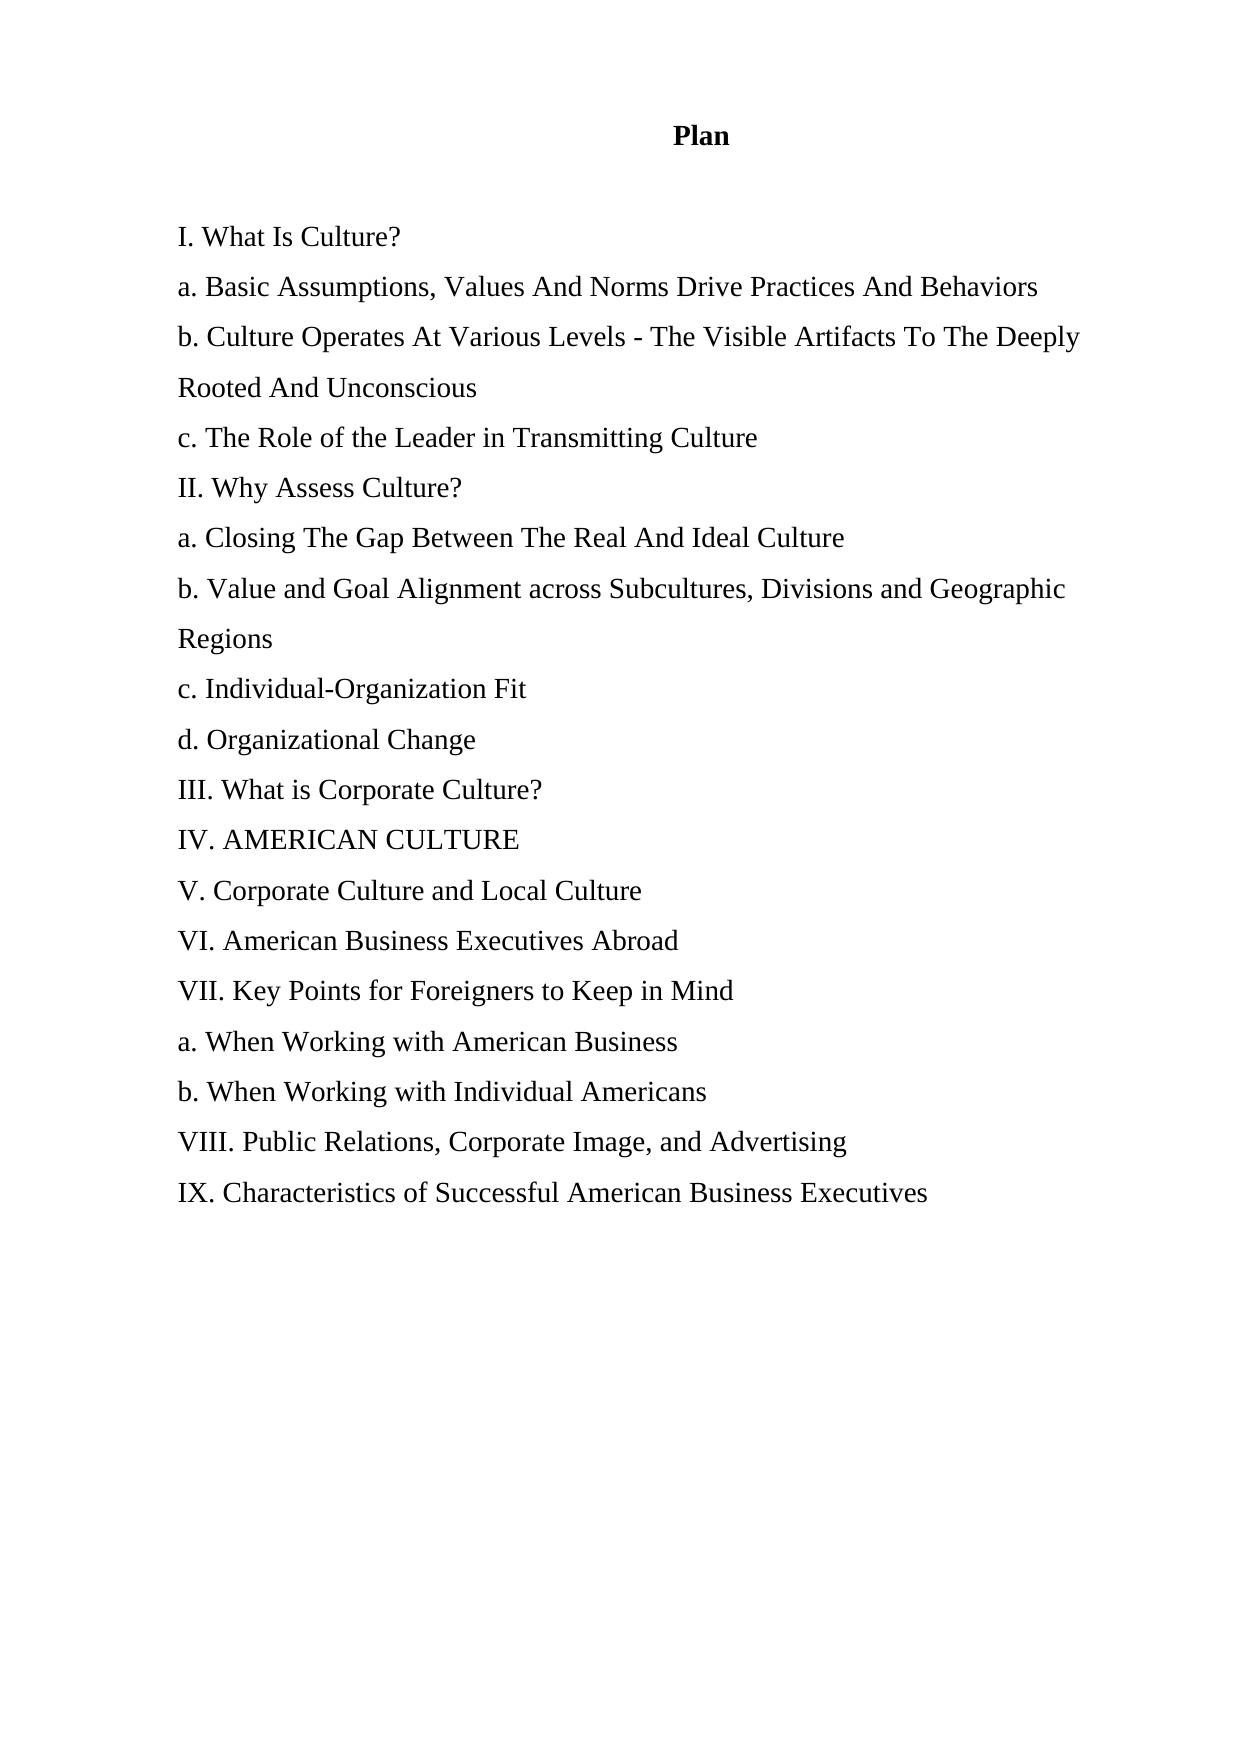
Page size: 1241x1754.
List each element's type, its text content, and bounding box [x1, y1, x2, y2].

text VIII. Public Relations, Corporate Image, and Advertising [177, 1124, 1152, 1158]
text IV. AMERICAN CULTURE [177, 822, 1152, 856]
text II. Why Assess Culture? [177, 470, 1152, 504]
text c. Individual-Organization Fit [177, 672, 1152, 705]
text b. Culture Operates At Various Levels - The Visible Artifacts To The Deeply Rooted And Unconscious [177, 319, 1152, 403]
text IX. Characteristics of Successful American Business Executives [177, 1175, 1152, 1208]
text c. The Role of the Leader in Transmitting Culture [177, 420, 1152, 453]
text VII. Key Points for Foreigners to Keep in Mind [177, 973, 1152, 1007]
text I. What Is Culture? [177, 219, 1152, 252]
text d. Organizational Change [177, 722, 1152, 755]
text b. When Working with Individual Americans [177, 1074, 1152, 1108]
text a. When Working with American Business [177, 1024, 1152, 1057]
text b. Value and Goal Alignment across Subcultures, Divisions and Geographic Regions [177, 571, 1152, 655]
text V. Corporate Culture and Local Culture [177, 873, 1152, 906]
text III. What is Corporate Culture? [177, 772, 1152, 806]
text VI. American Business Executives Abroad [177, 923, 1152, 957]
text Plan [177, 118, 1152, 152]
text a. Basic Assumptions, Values And Norms Drive Practices And Behaviors [177, 269, 1152, 303]
text a. Closing The Gap Between The Real And Ideal Culture [177, 521, 1152, 554]
